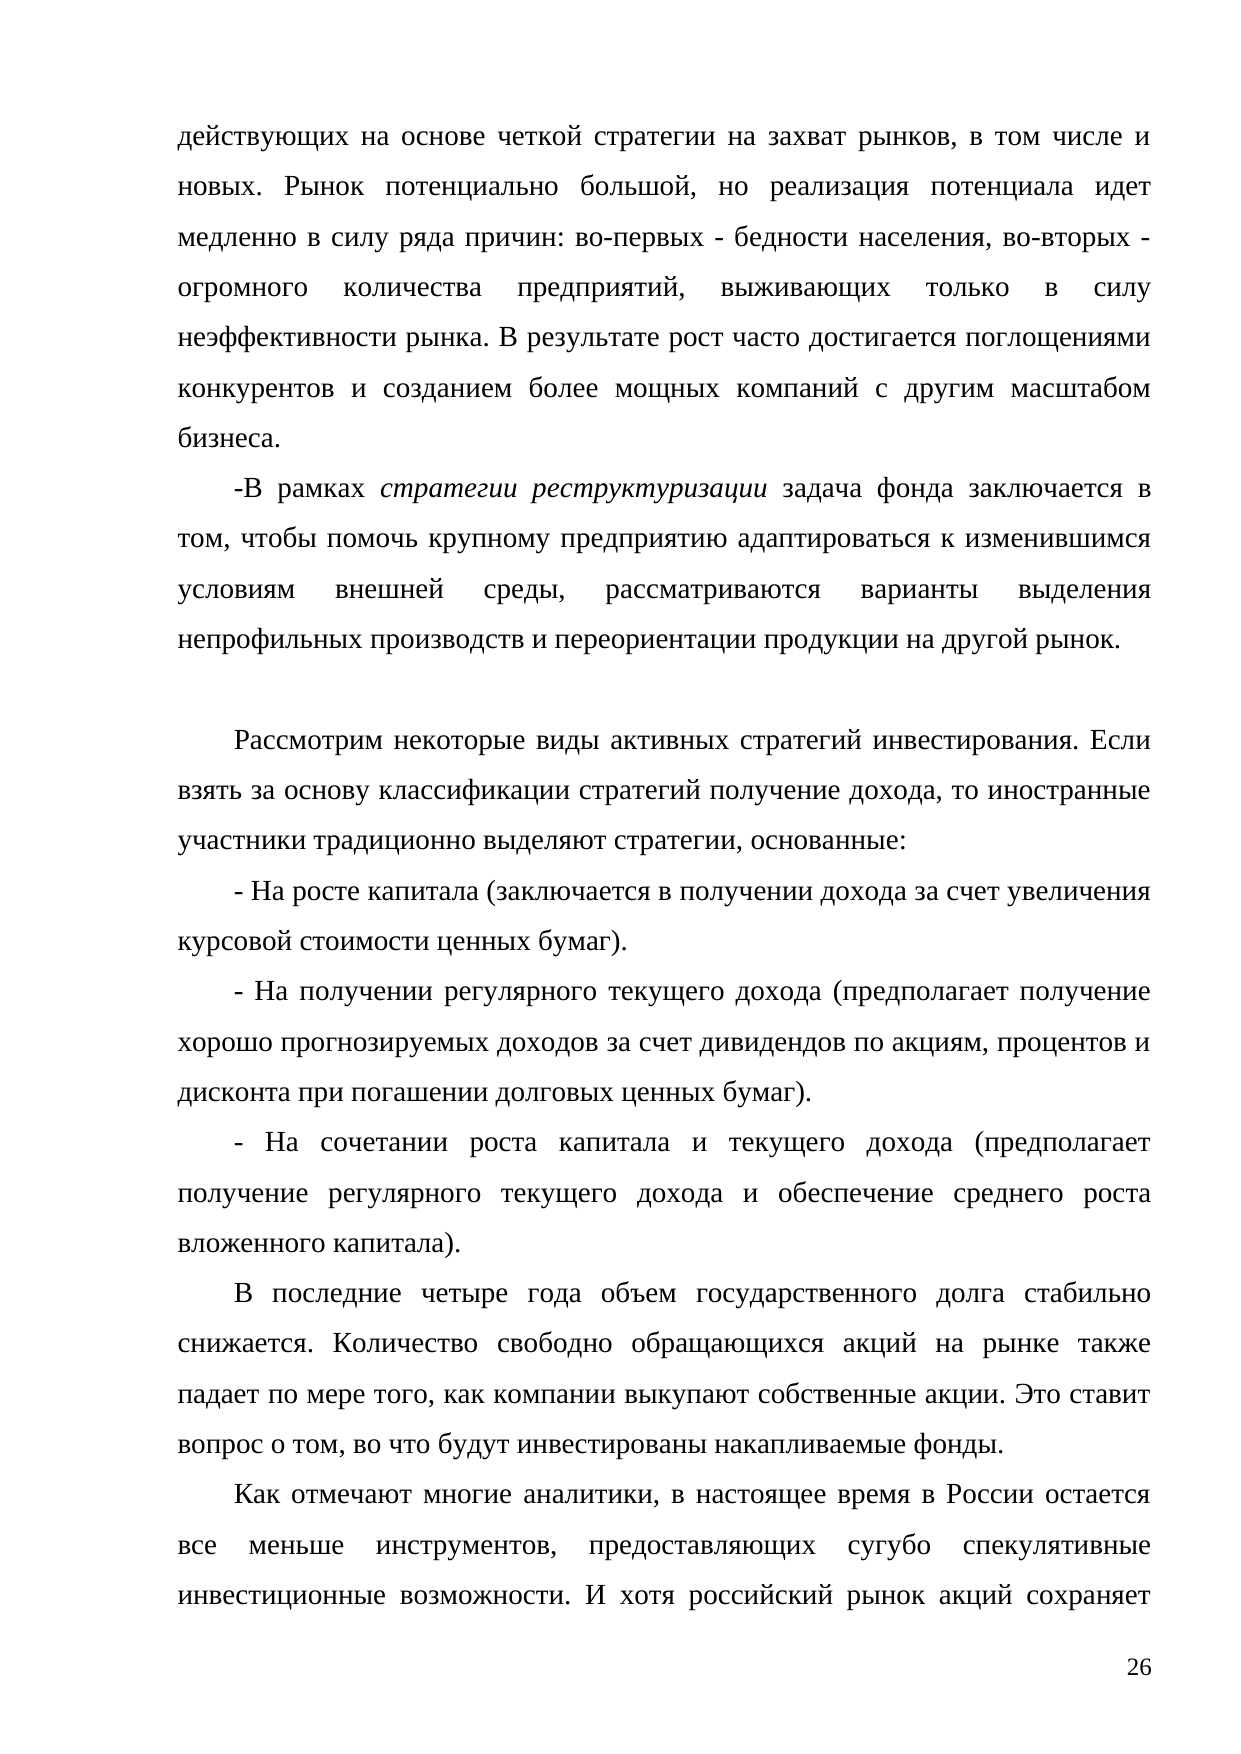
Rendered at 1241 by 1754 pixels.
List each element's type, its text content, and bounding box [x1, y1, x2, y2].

text - На росте капитала (заключается в получении дохода за счет увеличения курсовой стоимости ценных бумаг). [177, 873, 1152, 957]
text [177, 118, 1152, 453]
text -В рамках стратегии реструктуризации задача фонда заключается в том, чтобы помочь крупному предприятию адаптироваться к изменившимся условиям внешней среды, рассматриваются варианты выделения непрофильных производств и переориентации продукции на другой рынок. [177, 470, 1152, 655]
text В последние четыре года объем государственного долга стабильно снижается. Количество свободно обращающихся акций на рынке также падает по мере того, как компании выкупают собственные акции. Это ставит вопрос о том, во что будут инвестированы накапливаемые фонды. [177, 1275, 1152, 1460]
text - На сочетании роста капитала и текущего дохода (предполагает получение регулярного текущего дохода и обеспечение среднего роста вложенного капитала). [177, 1124, 1152, 1258]
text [177, 1477, 1152, 1611]
text - На получении регулярного текущего дохода (предполагает получение хорошо прогнозируемых доходов за счет дивидендов по акциям, процентов и дисконта при погашении долговых ценных бумаг). [177, 973, 1152, 1108]
text Рассмотрим некоторые виды активных стратегий инвестирования. Если взять за основу классификации стратегий получение дохода, то иностранные участники традиционно выделяют стратегии, основанные: [177, 722, 1152, 856]
